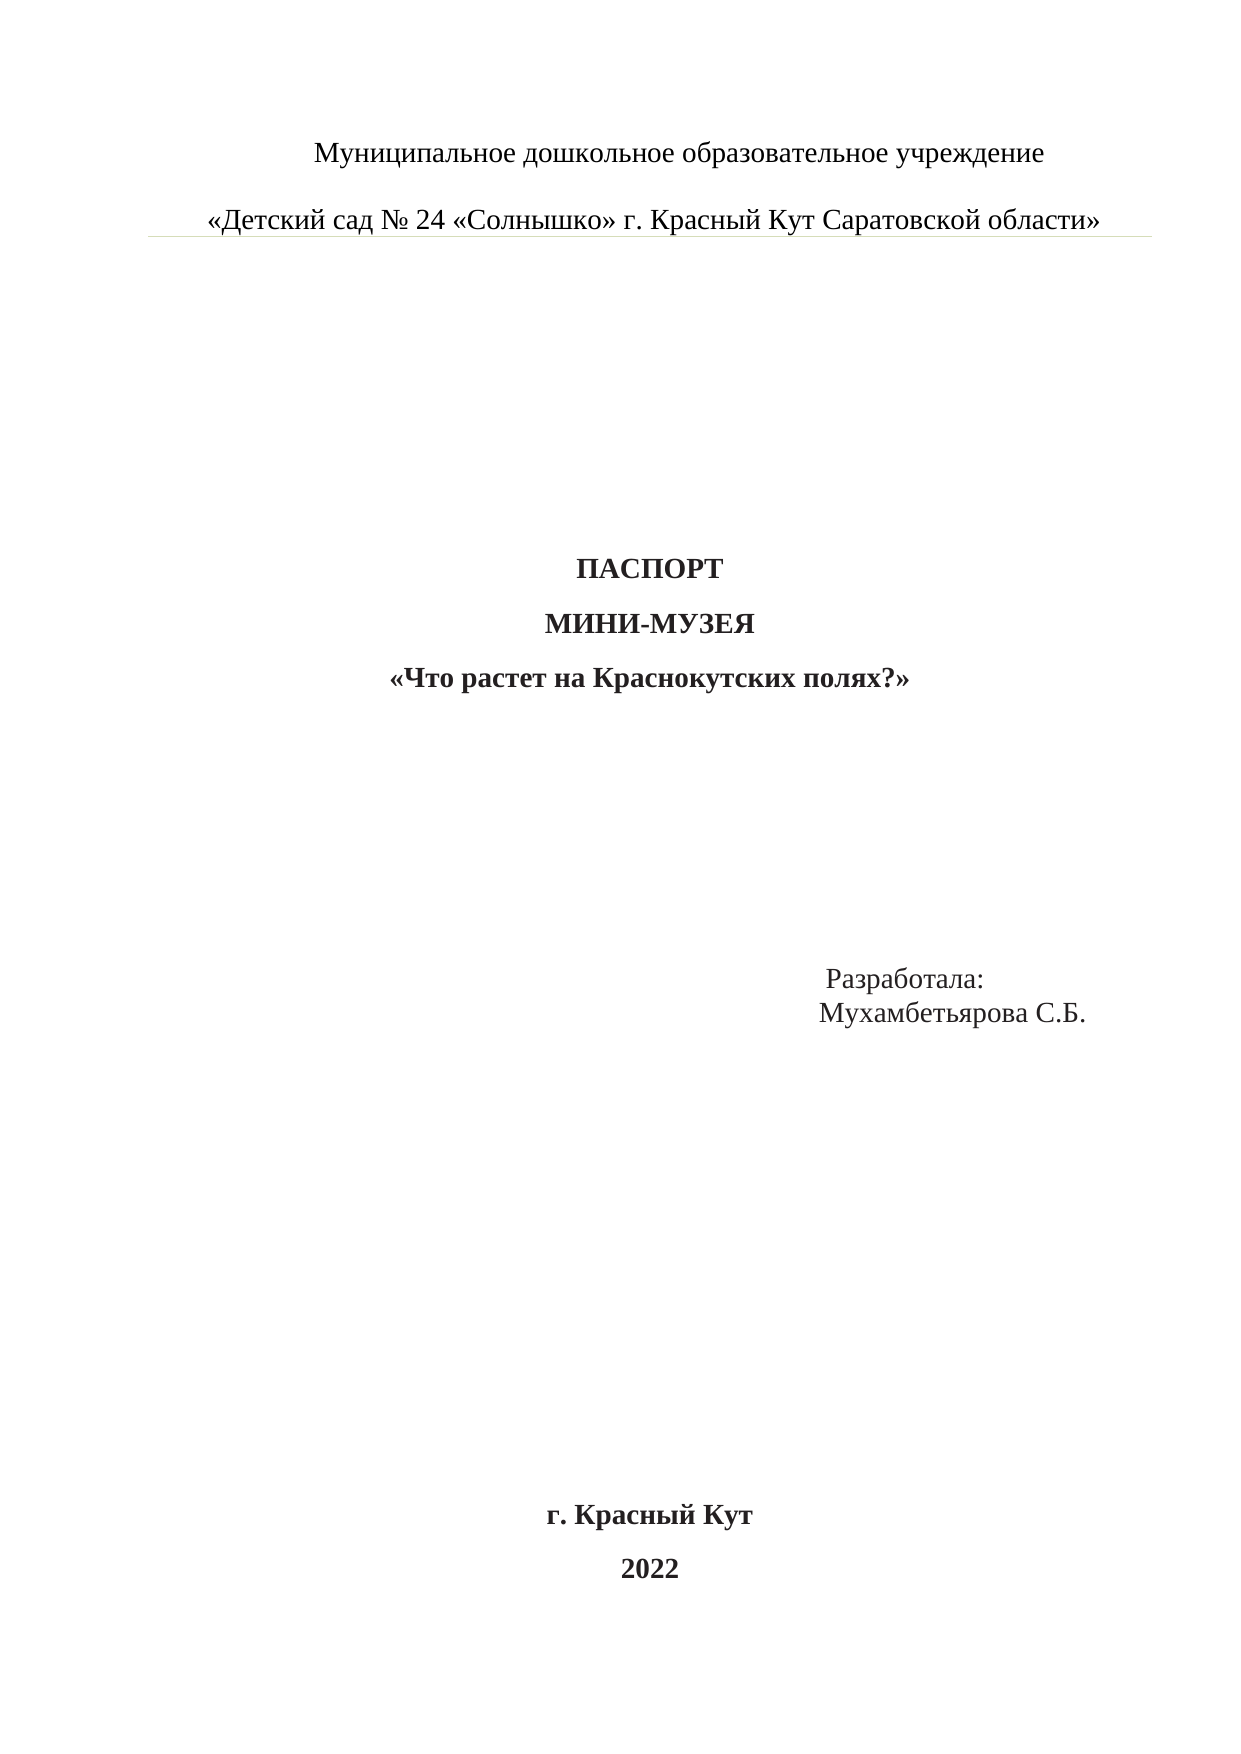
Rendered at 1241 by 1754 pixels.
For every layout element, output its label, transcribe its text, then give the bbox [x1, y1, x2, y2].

text Муниципальное дошкольное образовательное учреждение [148, 135, 1152, 169]
text г. Красный Кут [148, 1497, 1152, 1530]
text «Что растет на Краснокутских полях?» [148, 660, 1152, 694]
text 2022 [148, 1551, 1152, 1585]
text ПАСПОРТ [148, 551, 1152, 585]
text Мухамбетьярова С.Б. [148, 995, 1152, 1028]
text «Детский сад № 24 «Солнышко» г. Красный Кут Саратовской области» [148, 202, 1152, 236]
text МИНИ-МУЗЕЯ [148, 606, 1152, 639]
text Разработала: [148, 961, 1152, 995]
